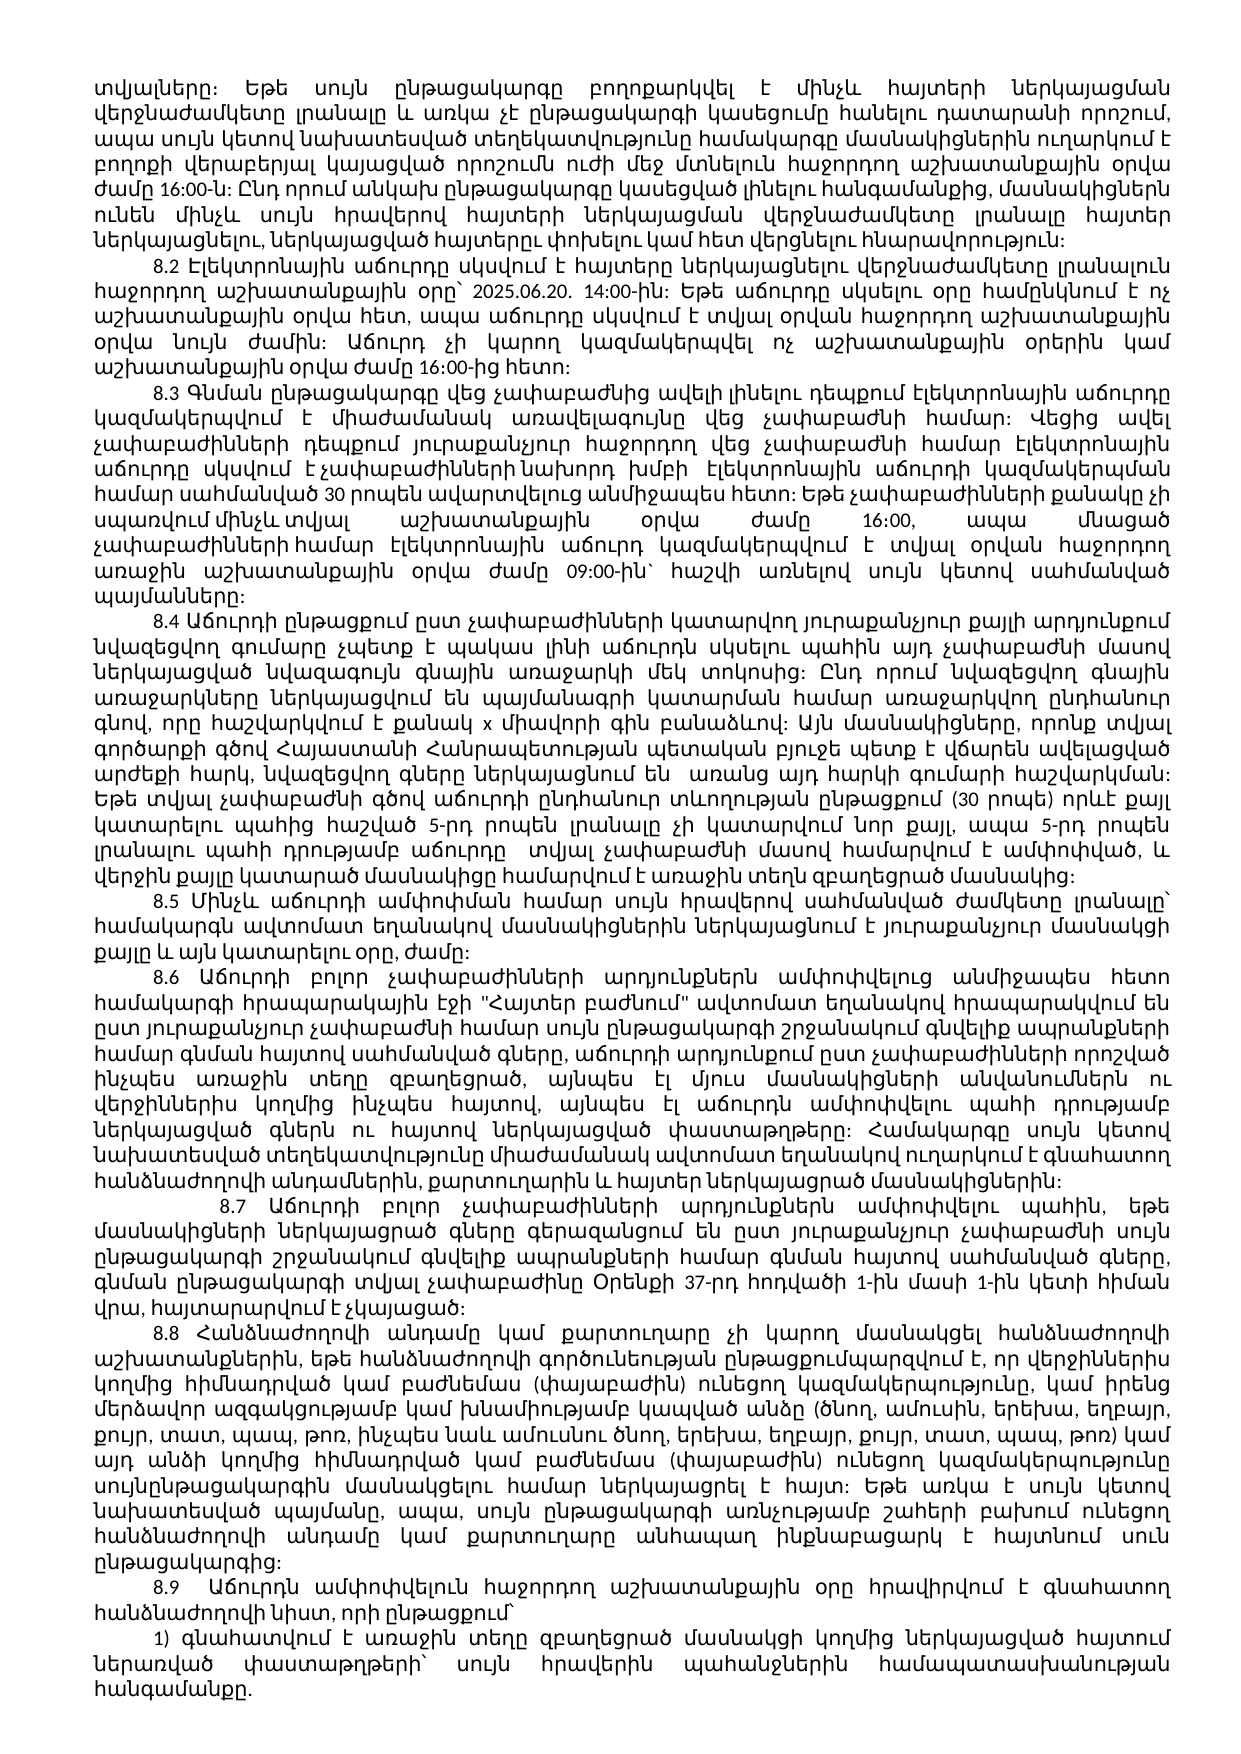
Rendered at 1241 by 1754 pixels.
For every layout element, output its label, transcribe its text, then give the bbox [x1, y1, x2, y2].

text 8.6 Աճուրդի բոլոր չափաբաժինների արդյունքներն ամփոփվելուց անմիջապես հետո համակարգի հրապարակային էջի "Հայտեր բաժնում" ավտոմատ եղանակով հրապարակվում են ըստ յուրաքանչյուր չափաբաժնի համար սույն ընթացակարգի շրջանակում գնվելիք ապրանքների համար գնման հայտով սահմանված գները, աճուրդի արդյունքում ըստ չափաբաժինների որոշված ինչպես առաջին տեղը զբաղեցրած, այնպես էլ մյուս մասնակիցների անվանումներն ու վերջիններիս կողմից ինչպես հայտով, այնպես էլ աճուրդն ամփոփվելու պահի դրությամբ ներկայացված գներն ու հայտով ներկայացված փաստաթղթերը: Համակարգը սույն կետով նախատեսված տեղեկատվությունը միաժամանակ ավտոմատ եղանակով ուղարկում է գնահատող հանձնաժողովի անդամներին, քարտուղարին և հայտեր ներկայացրած մասնակիցներին: [94, 964, 1171, 1193]
text 8.2 Էլեկտրոնային աճուրդը սկսվում է հայտերը ներկայացնելու վերջնաժամկետը լրանալուն հաջորդող աշխատանքային օրը՝ 2025.06.20. 14:00 -ին: Եթե աճուրդը սկսելու օրը համընկնում է ոչ աշխատանքային օրվա հետ, ապա աճուրդը սկսվում է տվյալ օրվան հաջորդող աշխատանքային օրվա նույն ժամին: Աճուրդ չի կարող կազմակերպվել ոչ աշխատանքային օրերին կամ աշխատանքային օրվա ժամը 16։00-ից հետո: [94, 253, 1171, 380]
text 8.7 Աճուրդի բոլոր չափաբաժինների արդյունքներն ամփոփվելու պահին, եթե մասնակիցների ներկայացրած գները գերազանցում են ըստ յուրաքանչյուր չափաբաժնի սույն ընթացակարգի շրջանակում գնվելիք ապրանքների համար գնման հայտով սահմանված գները, գնման ընթացակարգի տվյալ չափաբաժինը Օրենքի 37-րդ հոդվածի 1-ին մասի 1-ին կետի հիման վրա, հայտարարվում է չկայացած: [94, 1193, 1171, 1320]
text 8.4 Աճուրդի ընթացքում ըստ չափաբաժինների կատարվող յուրաքանչյուր քայլի արդյունքում նվազեցվող գումարը չպետք է պակաս լինի աճուրդն սկսելու պահին այդ չափաբաժնի մասով ներկայացված նվազագույն գնային առաջարկի մեկ տոկոսից: Ընդ որում նվազեցվող գնային առաջարկները ներկայացվում են պայմանագրի կատարման համար առաջարկվող ընդհանուր գնով, որը հաշվարկվում է քանակ x միավորի գին բանաձևով: Այն մասնակիցները, որոնք տվյալ գործարքի գծով Հայաստանի Հանրապետության պետական բյուջե պետք է վճարեն ավելացված արժեքի հարկ, նվազեցվող գները ներկայացնում են առանց այդ հարկի գումարի հաշվարկման: Եթե տվյալ չափաբաժնի գծով աճուրդի ընդհանուր տևողության ընթացքում (30 րոպե) որևէ քայլ կատարելու պահից հաշված 5-րդ րոպեն լրանալը չի կատարվում նոր քայլ, ապա 5-րդ րոպեն լրանալու պահի դրությամբ աճուրդը տվյալ չափաբաժնի մասով համարվում է ամփոփված, և վերջին քայլը կատարած մասնակիցը համարվում է առաջին տեղն զբաղեցրած մասնակից: [94, 609, 1171, 888]
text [94, 75, 1171, 253]
text 1) գնահատվում է առաջին տեղը զբաղեցրած մասնակցի կողմից ներկայացված հայտում ներառված փաստաթղթերի՝ սույն հրավերին պահանջներին համապատասխանության հանգամանքը. [94, 1625, 1171, 1702]
text 8.9 Աճուրդն ամփոփվելուն հաջորդող աշխատանքային օրը հրավիրվում է գնահատող հանձնաժողովի նիստ, որի ընթացքում՝ [94, 1574, 1171, 1625]
text 8.8 Հանձնաժողովի անդամը կամ քարտուղարը չի կարող մասնակցել հանձնաժողովի աշխատանքներին, եթե հանձնաժողովի գործունեության ընթացքումպարզվում է, որ վերջիններիս կողմից հիմնադրված կամ բաժնեմաս (փայաբաժին) ունեցող կազմակերպությունը, կամ իրենց մերձավոր ազգակցությամբ կամ խնամիությամբ կապված անձը (ծնող, ամուսին, երեխա, եղբայր, քույր, տատ, պապ, թոռ, ինչպես նաև ամուսնու ծնող, երեխա, եղբայր, քույր, տատ, պապ, թոռ) կամ այդ անձի կողմից հիմնադրված կամ բաժնեմաս (փայաբաժին) ունեցող կազմակերպությունը սույնընթացակարգին մասնակցելու համար ներկայացրել է հայտ: Եթե առկա է սույն կետով նախատեսված պայմանը, ապա, սույն ընթացակարգի առնչությամբ շահերի բախում ունեցող հանձնաժողովի անդամը կամ քարտուղարը անհապաղ ինքնաբացարկ է հայտնում սուն ընթացակարգից: [94, 1320, 1171, 1574]
text 8.3 Գնման ընթացակարգը վեց չափաբաժնից ավելի լինելու դեպքում էլեկտրոնային աճուրդը կազմակերպվում է միաժամանակ առավելագույնը վեց չափաբաժնի համար: Վեցից ավել չափաբաժինների դեպքում յուրաքանչյուր հաջորդող վեց չափաբաժնի համար էլեկտրոնային աճուրդը սկսվում է չափաբաժինների նախորդ խմբի էլեկտրոնային աճուրդի կազմակերպման համար սահմանված 30 րոպեն ավարտվելուց անմիջապես հետո: Եթե չափաբաժինների քանակը չի սպառվում մինչև տվյալ աշխատանքային օրվա ժամը 16։00, ապա մնացած չափաբաժինների համար էլեկտրոնային աճուրդ կազմակերպվում է տվյալ օրվան հաջորդող առաջին աշխատանքային օրվա ժամը 09:00-ին` հաշվի առնելով սույն կետով սահմանված պայմանները: [94, 380, 1171, 609]
text 8.5 Մինչև աճուրդի ամփոփման համար սույն հրավերով սահմանված ժամկետը լրանալը՝ համակարգն ավտոմատ եղանակով մասնակիցներին ներկայացնում է յուրաքանչյուր մասնակցի քայլը և այն կատարելու օրը, ժամը: [94, 888, 1171, 964]
